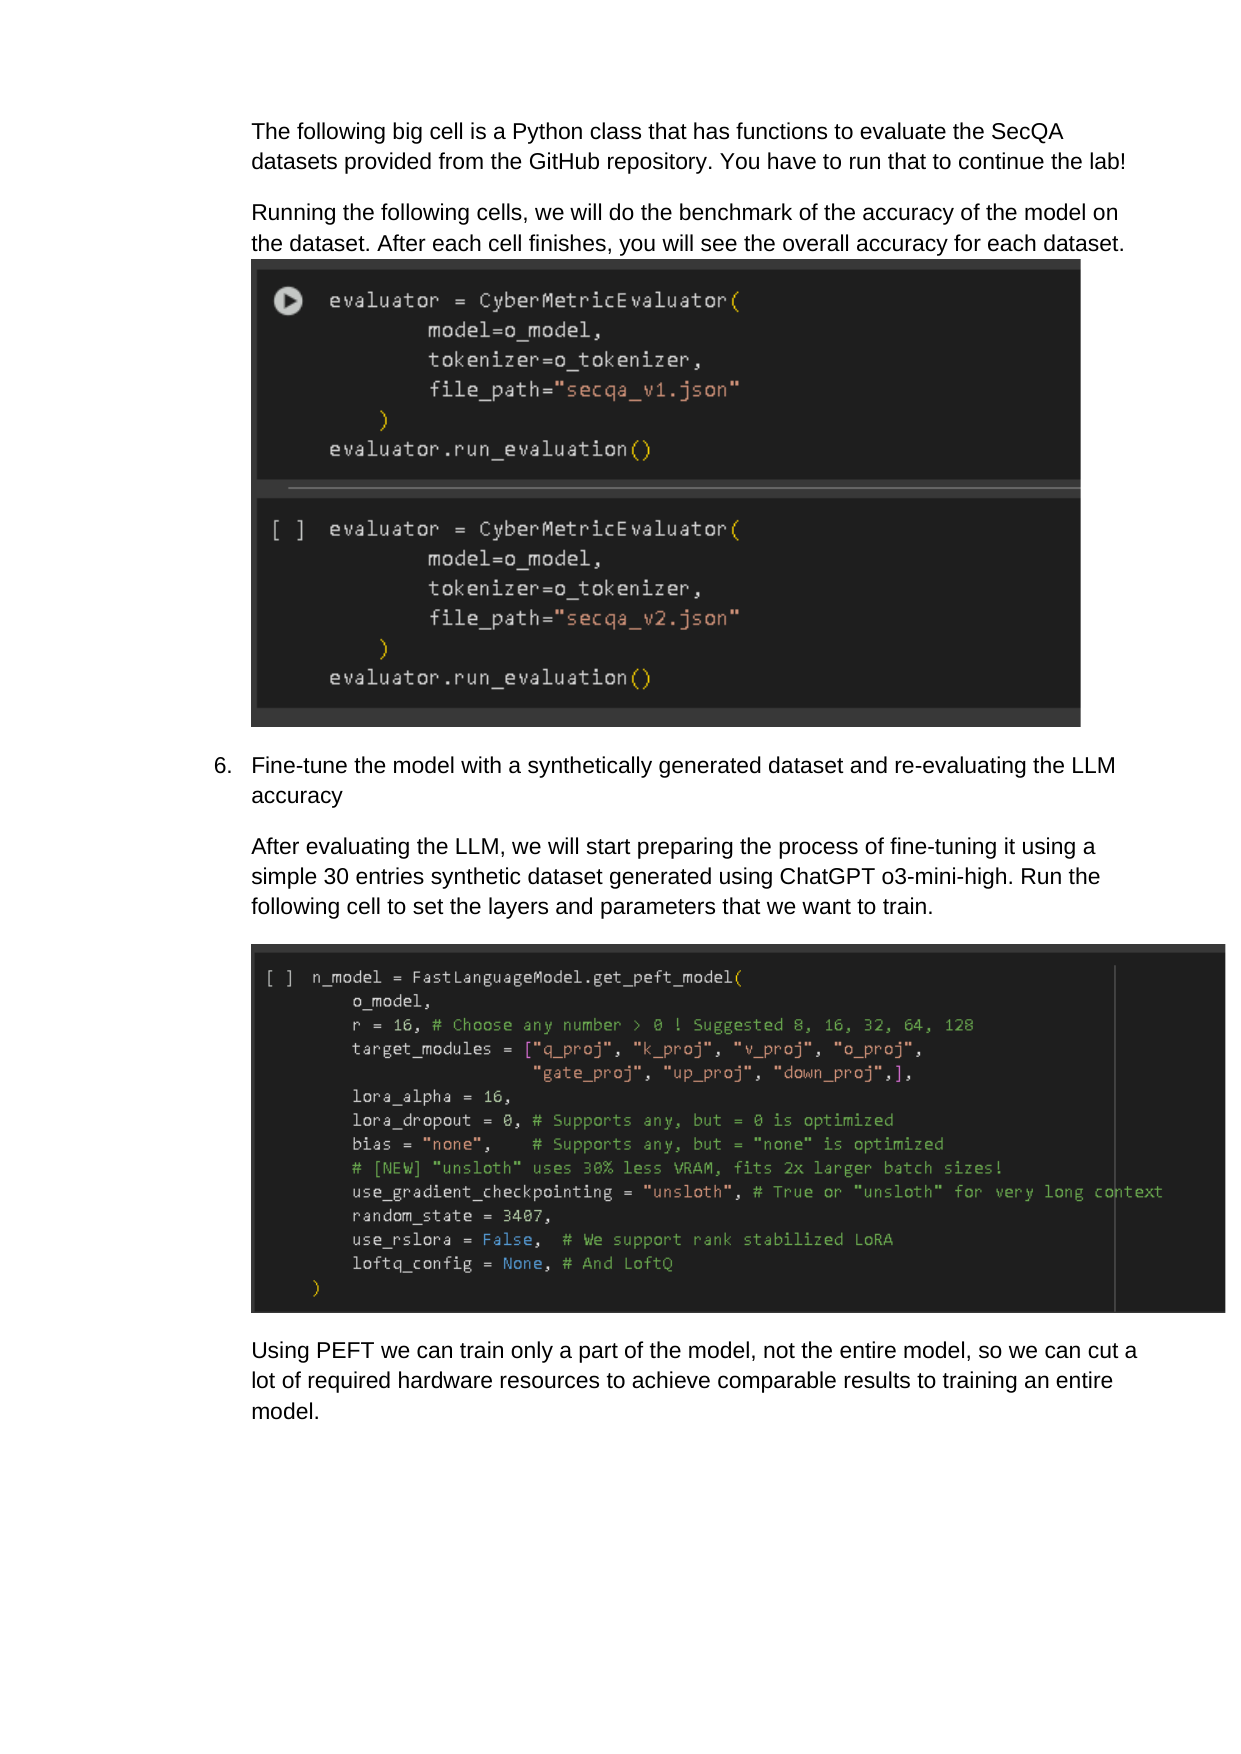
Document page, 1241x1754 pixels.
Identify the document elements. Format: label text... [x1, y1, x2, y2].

picture [251, 259, 1081, 727]
text After evaluating the LLM, we will start preparing the process of fine-tuning it using a simple 30 entries synthetic dataset generated using ChatGPT o3-mini-high. Run the following cell to set the layers and parameters that we want to train. [251, 833, 1152, 920]
text The following big cell is a Python class that has functions to evaluate the SecQA datasets provided from the GitHub repository. You have to run that to continue the lab! [251, 118, 1152, 175]
picture [251, 944, 1226, 1313]
text Using PEFT we can train only a part of the model, not the entire model, so we can cut a lot of required hardware resources to achieve comparable results to training an entire model. [251, 1337, 1152, 1424]
list Fine-tune the model with a synthetically generated dataset and re-evaluating the LLM accuracy [213, 752, 1152, 808]
